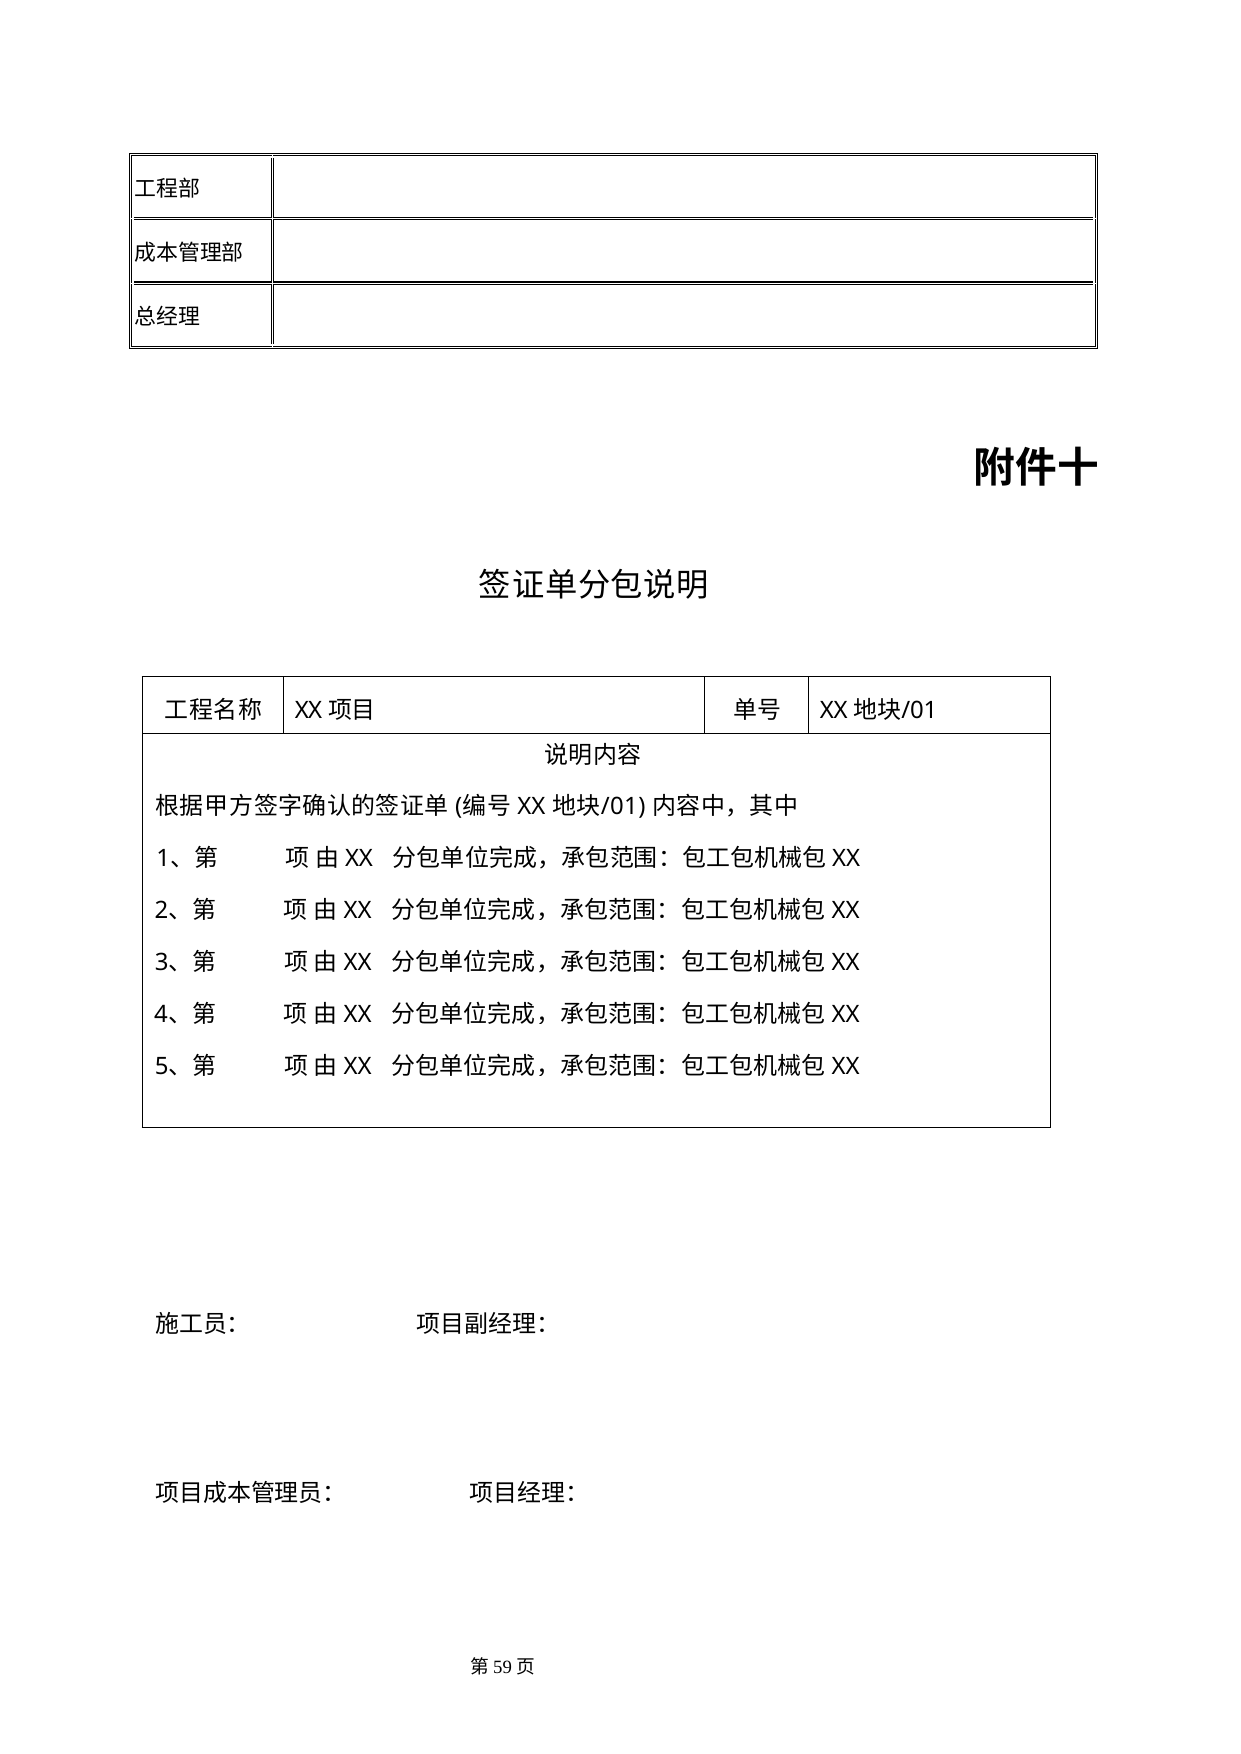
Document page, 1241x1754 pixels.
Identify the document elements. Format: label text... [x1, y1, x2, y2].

table_header XX 项目 [284, 677, 704, 732]
table_cell 工程部 [131, 154, 273, 217]
table_cell 成本管理部 [131, 217, 273, 281]
table_cell 说明内容 根据甲方签字确认的签证单 (编号 XX 地块/01) 内容中，其中 1、第 项 由 XX 分包单位完成，承包范围：包工包机械包 XX 2、第 项 由 XX 分包单位完成，承包范围：包工包机械包 XX 3、第 项 由 XX 分包单位完成，承包范围：包工包机械包 XX 4、第 项 由 XX 分包单位完成，承包范围：包工包机械包 XX 5、第 项 由 XX 分包单位完成，承包范围：包工包机械包 XX [143, 734, 1050, 1127]
table_cell 总经理 [132, 281, 273, 346]
table_header XX 地块/01 [809, 677, 1050, 732]
table_cell [273, 156, 1095, 217]
table_cell [273, 217, 1097, 281]
text 签证单分包说明 [478, 562, 1098, 606]
table_header 工程名称 [143, 677, 283, 732]
table_header 单号 [705, 677, 808, 732]
text 施工员： 项目副经理： [155, 1306, 1098, 1339]
text 项目成本管理员： 项目经理： [155, 1475, 1098, 1508]
text 附件十 [142, 434, 1098, 494]
table_cell [273, 281, 1095, 346]
